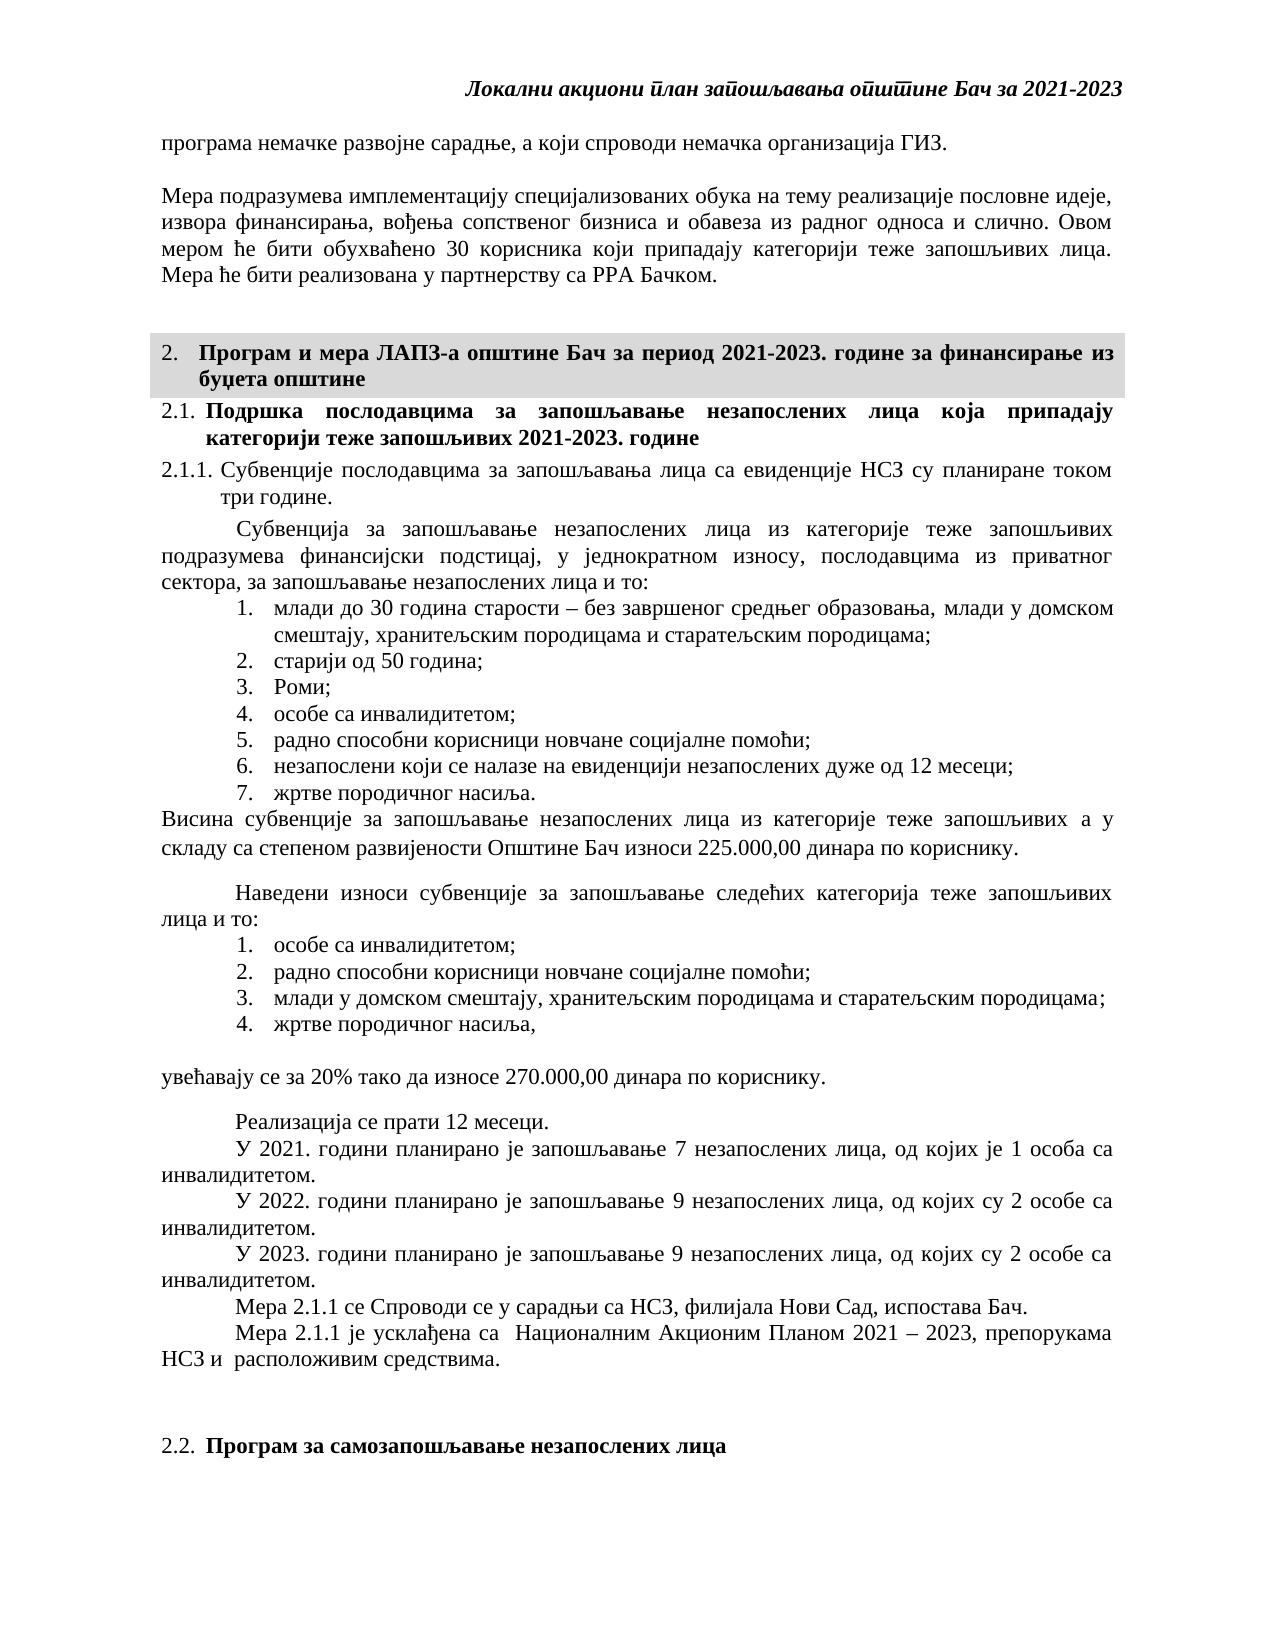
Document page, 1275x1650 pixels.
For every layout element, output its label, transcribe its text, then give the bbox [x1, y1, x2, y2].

table_cell Субвенције послодавцима за запошљавања лица са евиденције НСЗ су планиране током три године. [150, 450, 1125, 515]
table_cell Субвенција за запошљавање незапослених лица из категорије теже запошљивих подразумева финансијски подстицај, у једнократном износу, послодавцима из приватног сектора, за запошљавање незапослених лица и то: млади до 30 година старости – без завршеног средњег образовања, млади у домском смештају, хранитељским породицама и старатељским породицама; старији од 50 година; Роми; особе са инвалидитетом; радно способни корисници новчане социјалне помоћи; незапослени који се налазе на евиденцији незапослених дуже од 12 месеци; жртве породичног насиља. Висина субвенције за запошљавање незапослених лица из категорије теже запошљивих a у складу са степеном развијености Општине Бач износи 225.000,00 динара по кориснику. Наведени износи субвенције за запошљавање следећих категорија теже запошљивих лица и то: особе са инвалидитетом; радно способни корисници новчане социјалне помоћи; млади у домском смештају, хранитељским породицама и старатељским породицама; жртве породичног насиља, увећавају се за 20% тако да износе 270.000,00 динара по кориснику. Реализација се прати 12 месеци. У 2021. години планирано је запошљавање 7 незапослених лица, од којих је 1 особа са инвалидитетом. У 2022. години планирано је запошљавање 9 незапослених лица, од којих су 2 особе са инвалидитетом. У 2023. години планирано је запошљавање 9 незапослених лица, од којих су 2 особе са инвалидитетом. Мера 2.1.1 се Спроводи се у сарадњи са НСЗ, филијала Нови Сад, испостава Бач. Мера 2.1.1 је усклађена са Националним Акционим Планом 2021 – 2023, препорукама НСЗ и расположивим средствима. [150, 515, 1125, 1424]
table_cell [150, 129, 1125, 333]
table_cell Програм за самозапошљавање незапослених лица [150, 1425, 1125, 1466]
table_cell Подршка послодавцима за запошљавање незапослених лица која припадају категорији теже запошљивих 2021-2023. године [150, 398, 1125, 450]
table_cell Програм и мера ЛАПЗ-а општине Бач за период 2021-2023. године за финансирање из буџета општине [150, 333, 1125, 398]
